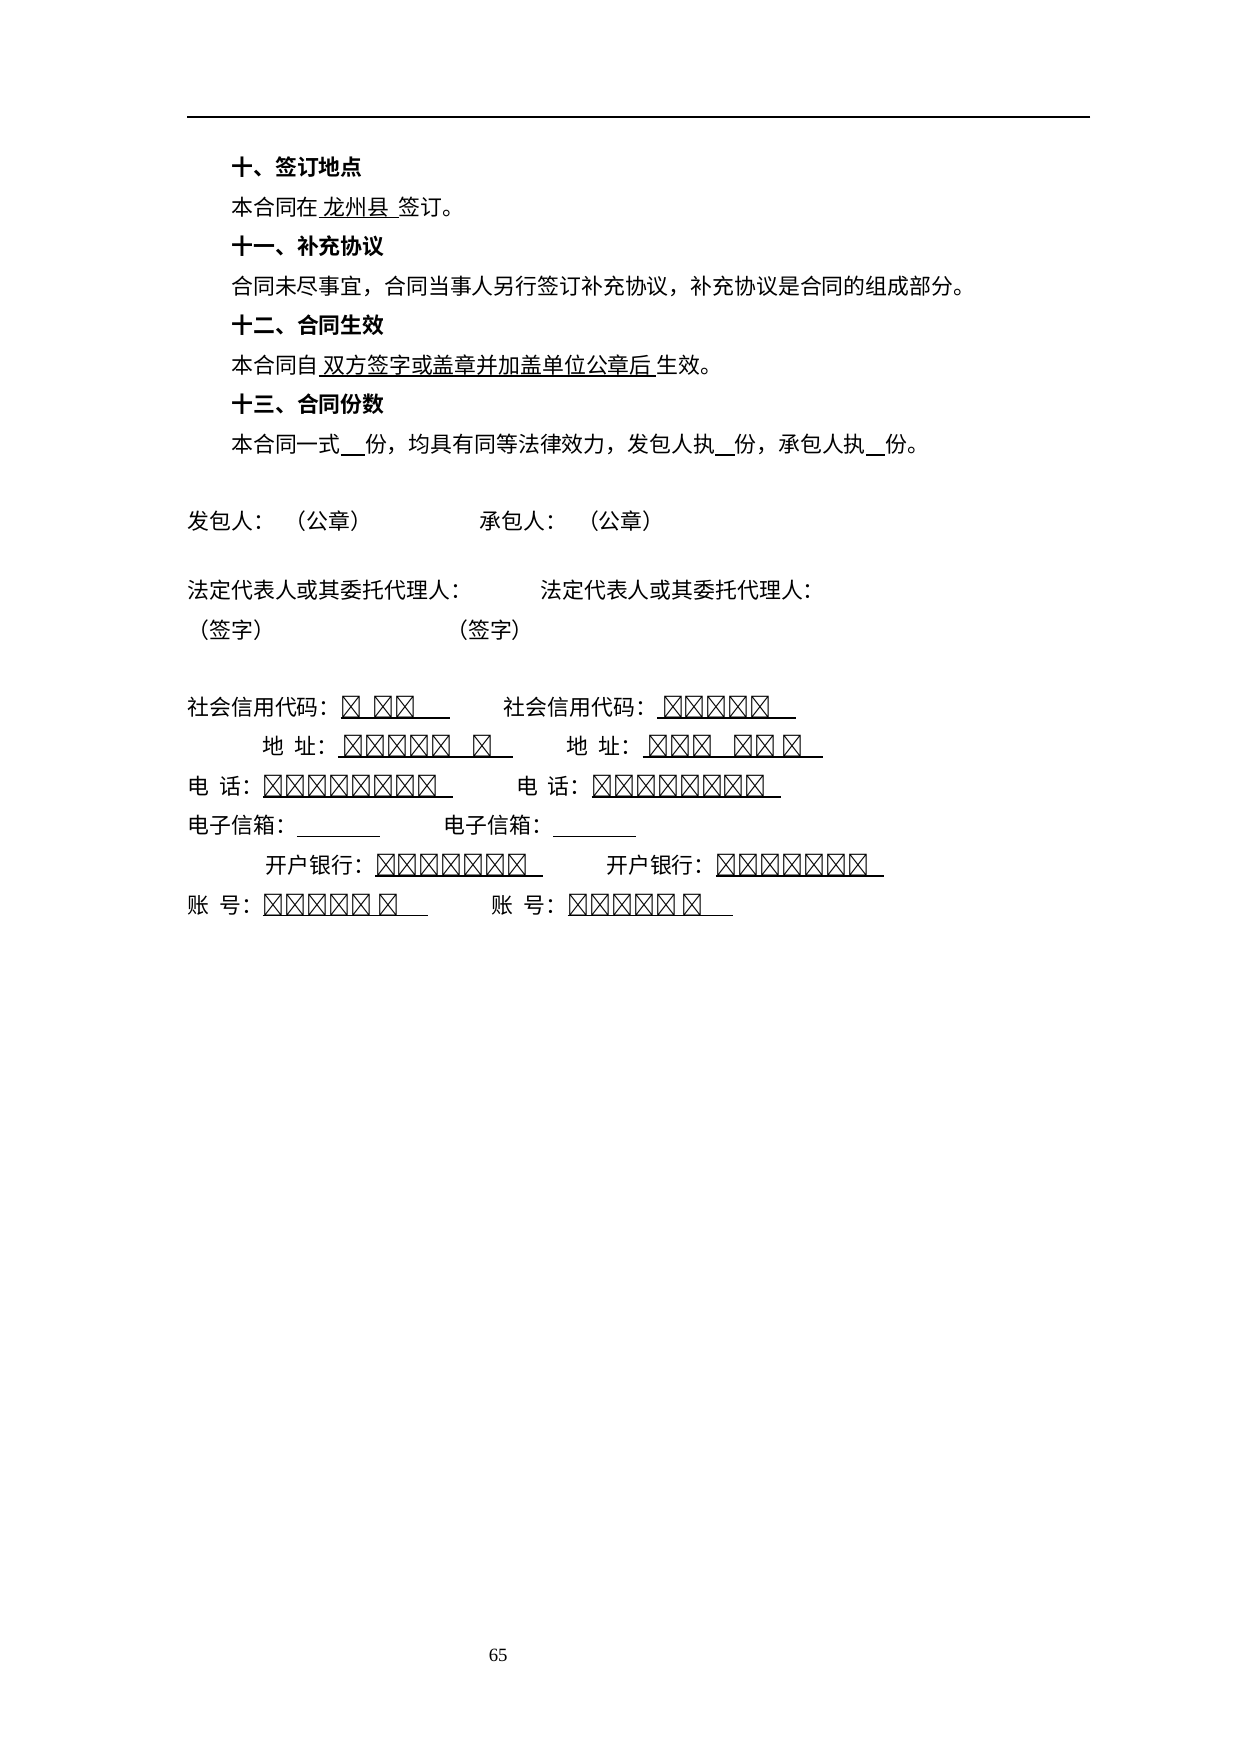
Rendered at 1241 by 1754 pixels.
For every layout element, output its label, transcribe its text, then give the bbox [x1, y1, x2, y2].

text （签字） （签字） [187, 613, 1090, 645]
text 社会信用代码：  社会信用代码：  [187, 690, 1090, 721]
text 账 号：  账 号：  [187, 888, 1090, 919]
text 十二、合同生效 [187, 308, 1090, 340]
text 本合同自 双方签字或盖章并加盖单位公章后 生效。 [187, 348, 1090, 379]
text 开户银行： 开户银行： [265, 848, 1090, 880]
text 本合同在 龙州县 签订。 [187, 189, 1090, 221]
text 电 话： 电 话： [187, 769, 1090, 801]
text 地 址：   地 址：    [262, 729, 1090, 761]
text 合同未尽事宜，合同当事人另行签订补充协议，补充协议是合同的组成部分。 [187, 269, 1090, 300]
text 本合同一式 份，均具有同等法律效力，发包人执 份，承包人执 份。 [187, 427, 1090, 459]
text 发包人： （公章） 承包人： （公章） [187, 504, 1090, 536]
text 十、签订地点 [187, 150, 1090, 182]
text 法定代表人或其委托代理人： 法定代表人或其委托代理人： [187, 573, 1090, 605]
text 十三、合同份数 [187, 387, 1090, 419]
text 电子信箱： 电子信箱： [187, 808, 1090, 840]
text 十一、补充协议 [187, 229, 1090, 261]
